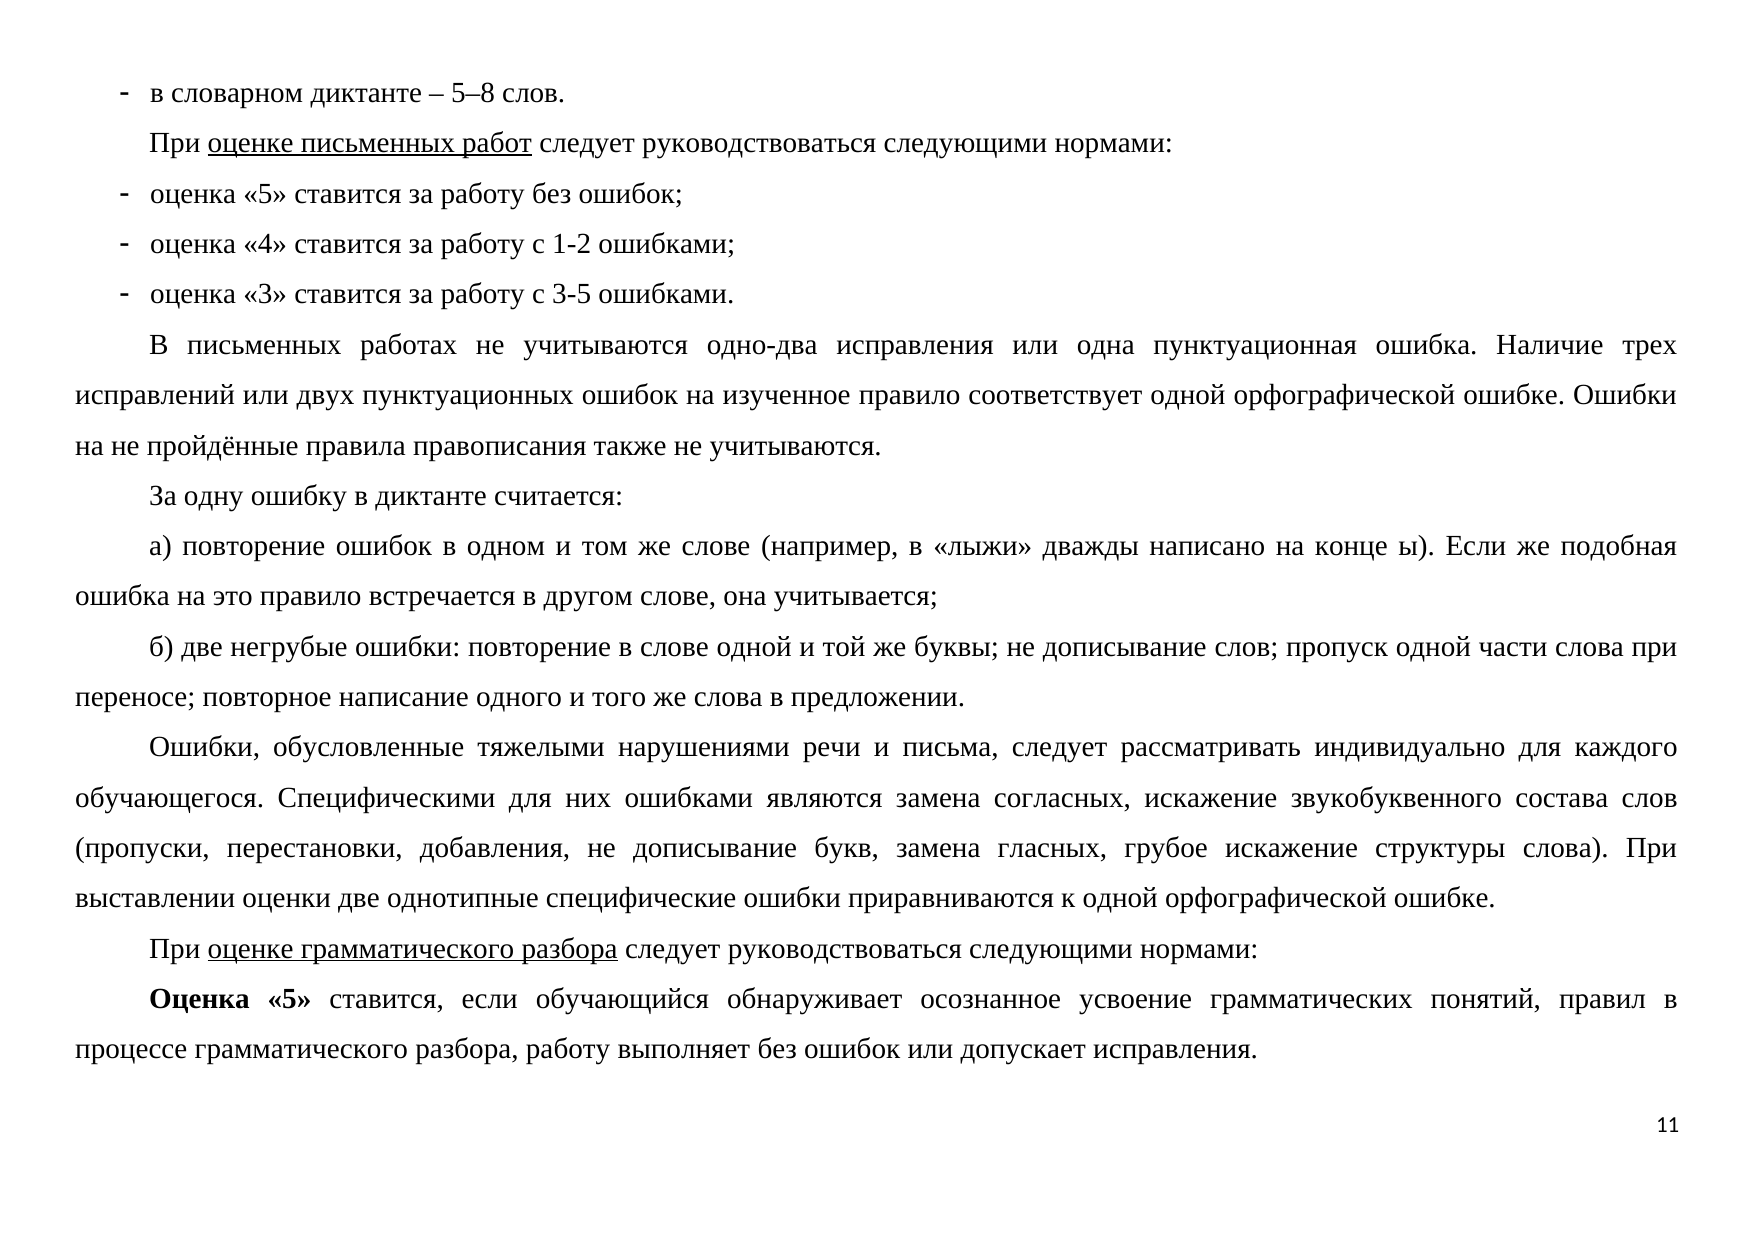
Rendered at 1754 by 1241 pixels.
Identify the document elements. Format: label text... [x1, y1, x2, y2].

text а) повторение ошибок в одном и том же слове (например, в «лыжи» дважды написано на конце ы). Если же подобная ошибка на это правило встречается в другом слове, она учитывается; [75, 528, 1679, 612]
text При оценке грамматического разбора следует руководствоваться следующими нормами: [75, 931, 1679, 964]
list оценка «5» ставится за работу без ошибок; [75, 176, 1679, 209]
text В письменных работах не учитываются одно-два исправления или одна пунктуационная ошибка. Наличие трех исправлений или двух пунктуационных ошибок на изученное правило соответствует одной орфографической ошибке. Ошибки на не пройдённые правила правописания также не учитываются. [75, 327, 1679, 461]
text При оценке письменных работ следует руководствоваться следующими нормами: [75, 125, 1679, 159]
list в словарном диктанте – 5–8 слов. [75, 75, 1679, 109]
list оценка «4» ставится за работу с 1-2 ошибками; [75, 226, 1679, 260]
text Оценка «5» ставится, если обучающийся обнаруживает осознанное усвоение грамматических понятий, правил в процессе грамматического разбора, работу выполняет без ошибок или допускает исправления. [75, 981, 1679, 1065]
text б) две негрубые ошибки: повторение в слове одной и той же буквы; не дописывание слов; пропуск одной части слова при переносе; повторное написание одного и того же слова в предложении. [75, 629, 1679, 713]
text Ошибки, обусловленные тяжелыми нарушениями речи и письма, следует рассматривать индивидуально для каждого обучающегося. Специфическими для них ошибками являются замена согласных, искажение звукобуквенного состава слов (пропуски, перестановки, добавления, не дописывание букв, замена гласных, грубое искажение структуры слова). При выставлении оценки две однотипные специфические ошибки приравниваются к одной орфографической ошибке. [75, 729, 1679, 914]
list оценка «3» ставится за работу с 3-5 ошибками. [75, 277, 1679, 310]
text За одну ошибку в диктанте считается: [75, 478, 1679, 511]
